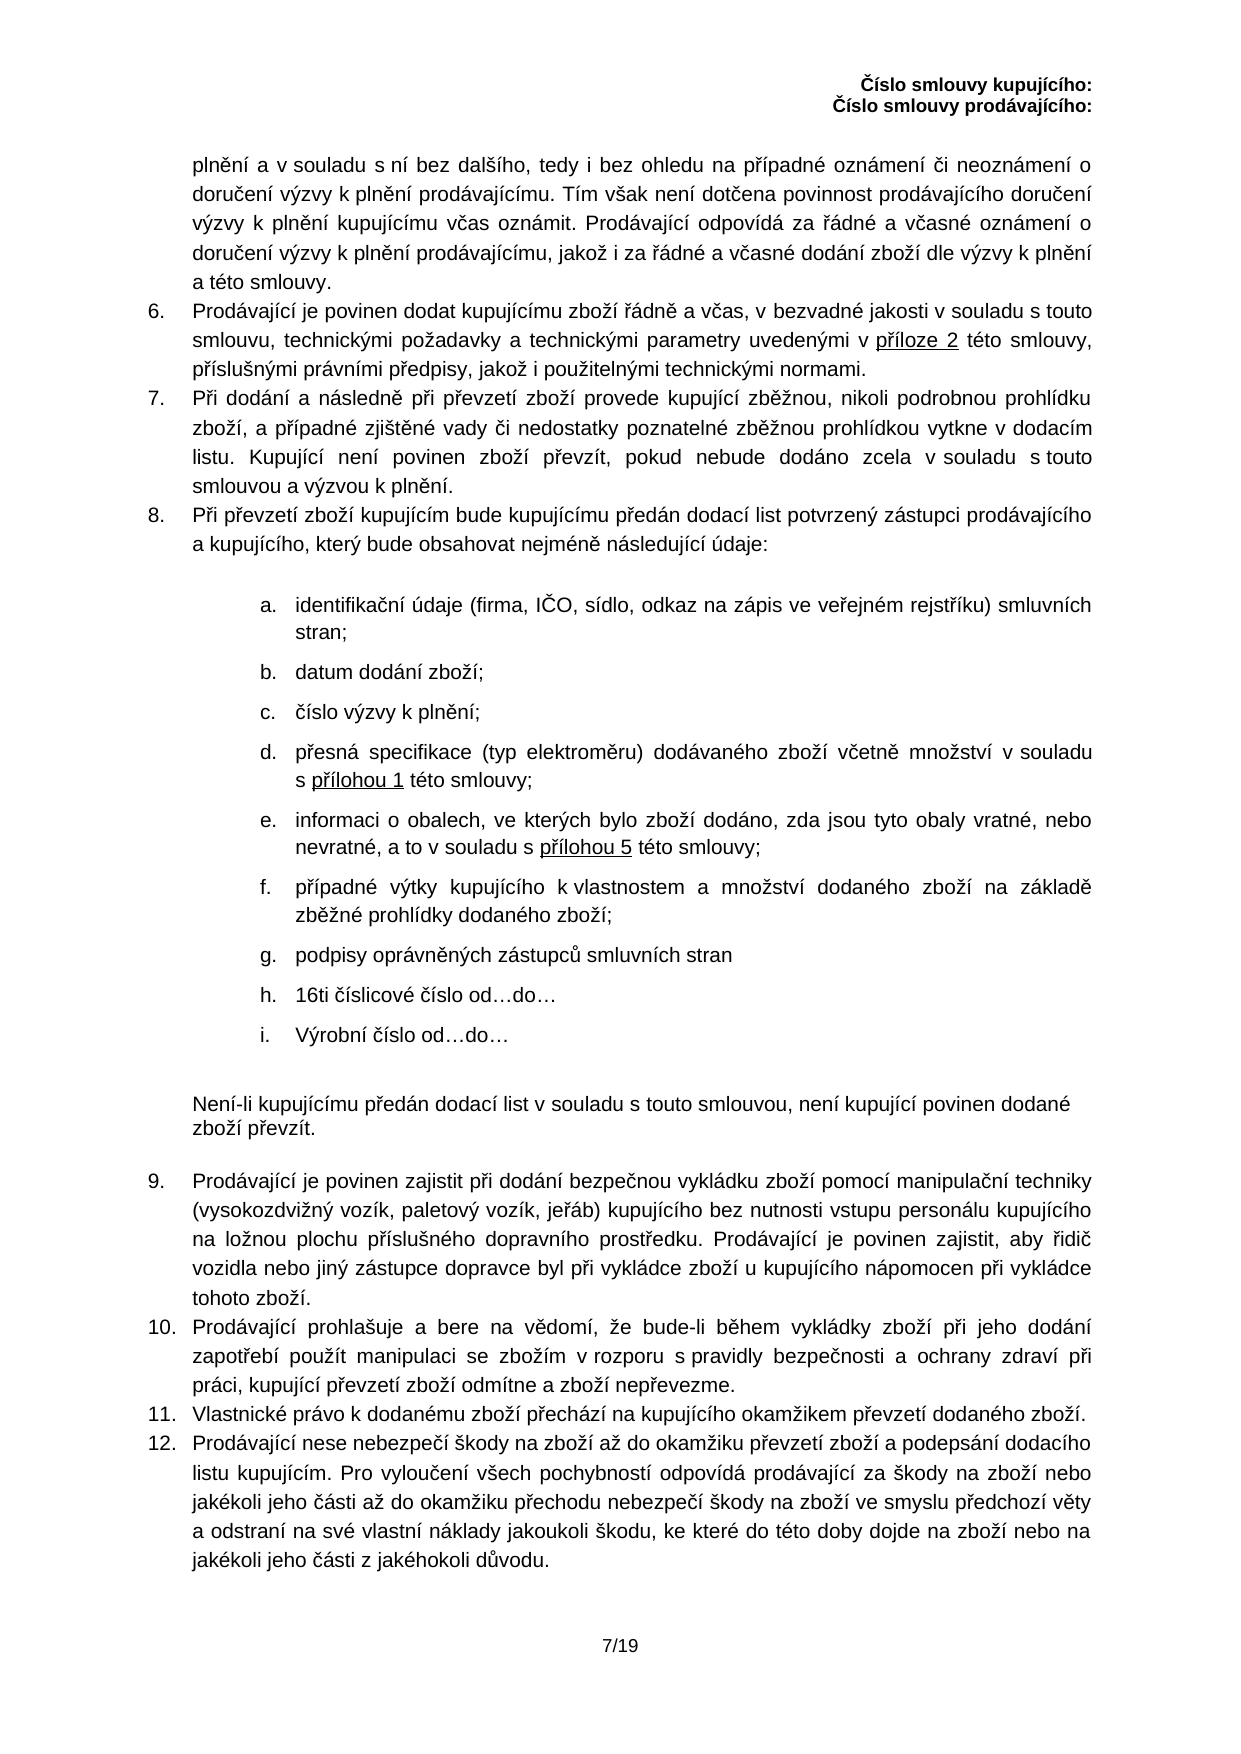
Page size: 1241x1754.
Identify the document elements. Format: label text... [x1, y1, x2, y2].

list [148, 148, 1093, 293]
list číslo výzvy k plnění; [260, 700, 1093, 724]
list 16ti číslicové číslo od…do… [260, 982, 1093, 1006]
list Prodávající je povinen dodat kupujícímu zboží řádně a včas, v bezvadné jakosti v souladu s touto smlouvu, technickými požadavky a technickými parametry uvedenými v příloze 2 této smlouvy, příslušnými právními předpisy, jakož i použitelnými technickými normami. [148, 293, 1093, 381]
list Není-li kupujícímu předán dodací list v souladu s touto smlouvou, není kupující povinen dodané zboží převzít. [192, 1092, 1093, 1139]
list Při dodání a následně při převzetí zboží provede kupující zběžnou, nikoli podrobnou prohlídku zboží, a případné zjištěné vady či nedostatky poznatelné zběžnou prohlídkou vytkne v dodacím listu. Kupující není povinen zboží převzít, pokud nebude dodáno zcela v souladu s touto smlouvou a výzvou k plnění. [148, 381, 1093, 498]
list datum dodání zboží; [260, 660, 1093, 684]
list informaci o obalech, ve kterých bylo zboží dodáno, zda jsou tyto obaly vratné, nebo nevratné, a to v souladu s přílohou 5 této smlouvy; [260, 807, 1093, 859]
list Vlastnické právo k dodanému zboží přechází na kupujícího okamžikem převzetí dodaného zboží. [148, 1397, 1093, 1426]
list Výrobní číslo od…do… [260, 1022, 1093, 1046]
list případné výtky kupujícího k vlastnostem a množství dodaného zboží na základě zběžné prohlídky dodaného zboží; [260, 875, 1093, 926]
list identifikační údaje (firma, IČO, sídlo, odkaz na zápis ve veřejném rejstříku) smluvních stran; [260, 592, 1093, 644]
list Prodávající nese nebezpečí škody na zboží až do okamžiku převzetí zboží a podepsání dodacího listu kupujícím. Pro vyloučení všech pochybností odpovídá prodávající za škody na zboží nebo jakékoli jeho části až do okamžiku přechodu nebezpečí škody na zboží ve smyslu předchozí věty a odstraní na své vlastní náklady jakoukoli škodu, ke které do této doby dojde na zboží nebo na jakékoli jeho části z jakéhokoli důvodu. [148, 1426, 1093, 1572]
list přesná specifikace (typ elektroměru) dodávaného zboží včetně množství v souladu s přílohou 1 této smlouvy; [260, 740, 1093, 791]
list Prodávající prohlašuje a bere na vědomí, že bude-li během vykládky zboží při jeho dodání zapotřebí použít manipulaci se zbožím v rozporu s pravidly bezpečnosti a ochrany zdraví při práci, kupující převzetí zboží odmítne a zboží nepřevezme. [148, 1309, 1093, 1397]
list podpisy oprávněných zástupců smluvních stran [260, 942, 1093, 966]
list Prodávající je povinen zajistit při dodání bezpečnou vykládku zboží pomocí manipulační techniky (vysokozdvižný vozík, paletový vozík, jeřáb) kupujícího bez nutnosti vstupu personálu kupujícího na ložnou plochu příslušného dopravního prostředku. Prodávající je povinen zajistit, aby řidič vozidla nebo jiný zástupce dopravce byl při vykládce zboží u kupujícího nápomocen při vykládce tohoto zboží. [148, 1163, 1093, 1309]
list Při převzetí zboží kupujícím bude kupujícímu předán dodací list potvrzený zástupci prodávajícího a kupujícího, který bude obsahovat nejméně následující údaje: [148, 498, 1093, 556]
